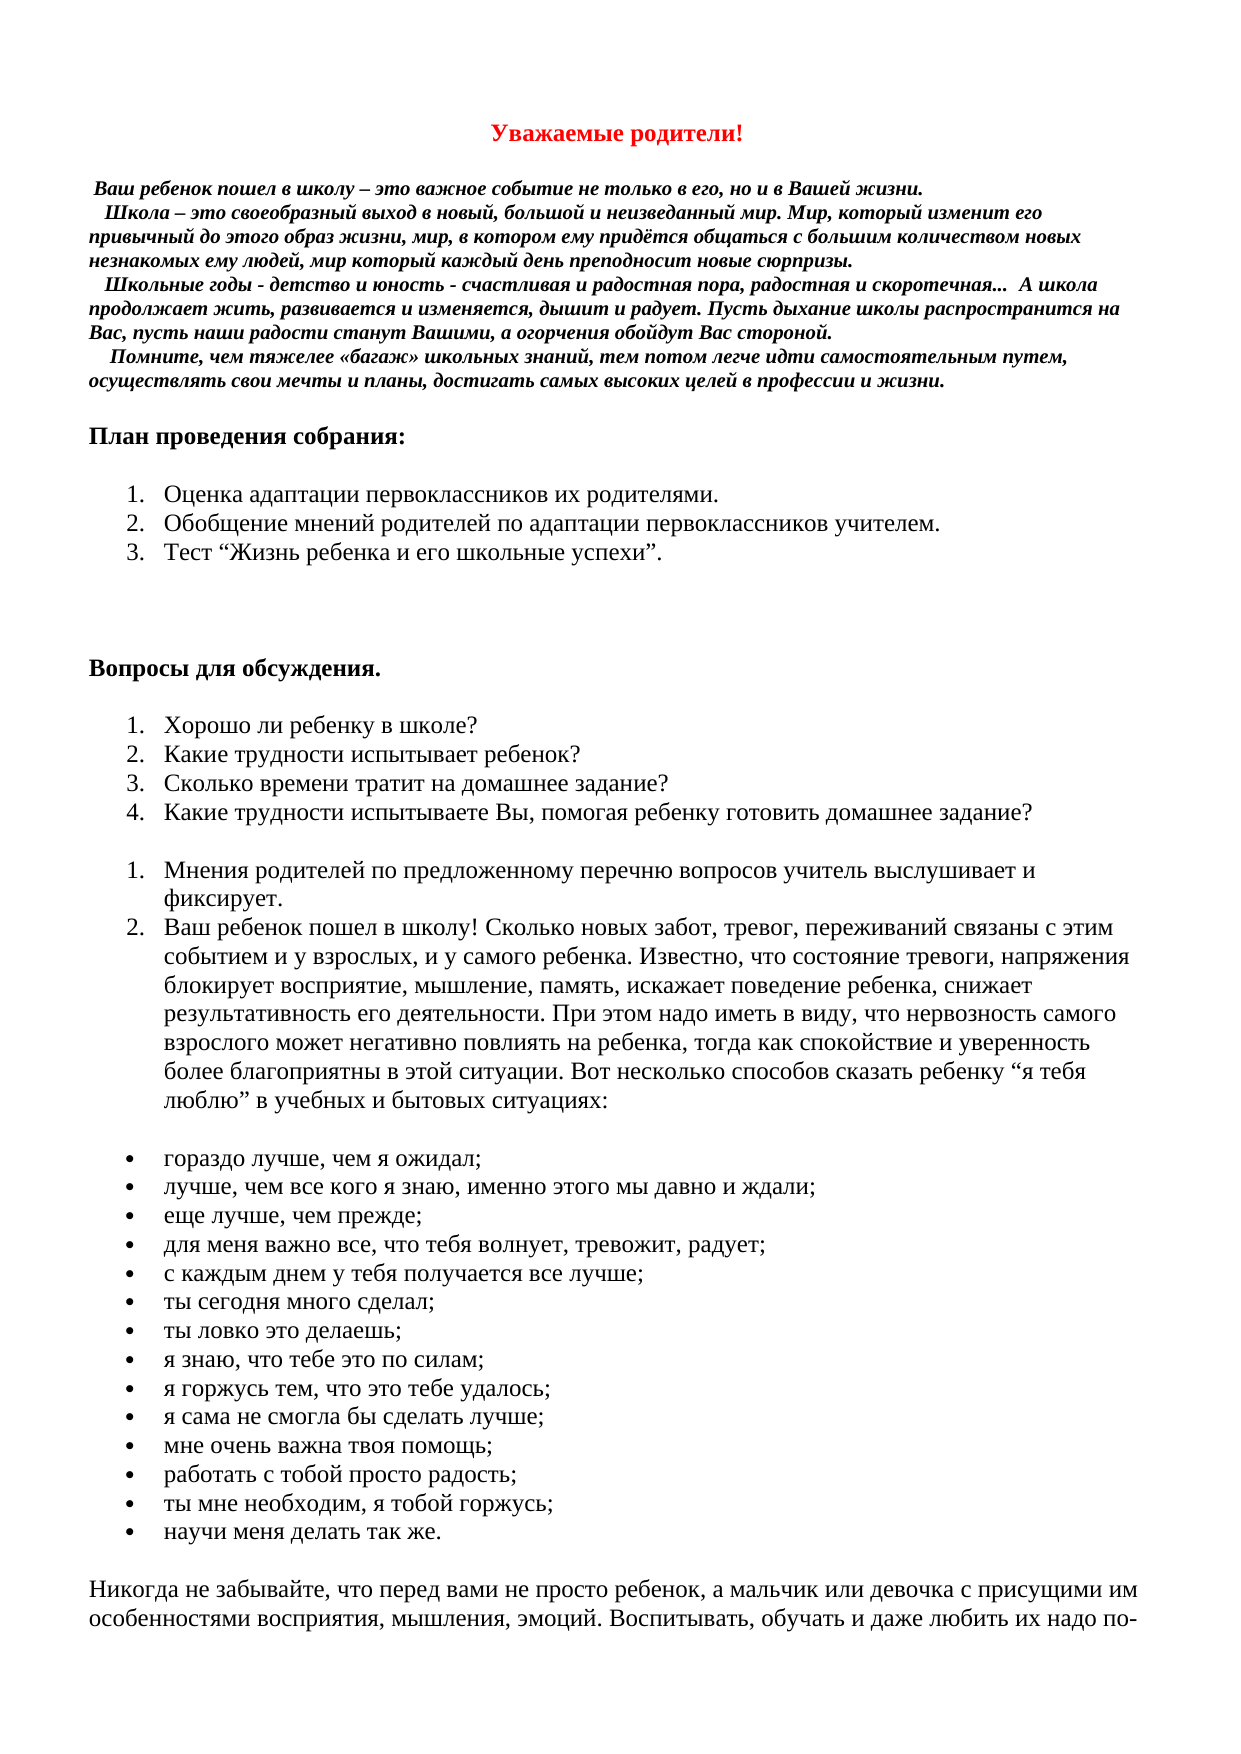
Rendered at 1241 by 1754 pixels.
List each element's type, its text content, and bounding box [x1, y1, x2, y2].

list ты ловко это делаешь; [126, 1315, 1152, 1344]
list с каждым днем у тебя получается все лучше; [126, 1258, 1152, 1286]
list Оценка адаптации первоклассников их родителями. [126, 479, 1152, 508]
text Ваш ребенок пошел в школу – это важное событие не только в его, но и в Вашей жизни. Школа – это своеобразный выход в новый, большой и неизведанный мир. Мир, который изменит его привычный до этого образ жизни, мир, в котором ему придётся общаться с большим количеством новых незнакомых ему людей, мир который каждый день преподносит новые сюрпризы. Школьные годы - детство и юность - счастливая и радостная пора, радостная и скоротечная... А школа продолжает жить, развивается и изменяется, дышит и радует. Пусть дыхание школы распространится на Вас, пусть наши радости станут Вашими, а огорчения обойдут Вас стороной. [89, 176, 1152, 344]
list научи меня делать так же. [126, 1516, 1152, 1545]
list еще лучше, чем прежде; [126, 1200, 1152, 1229]
text Вопросы для обсуждения. [89, 653, 1152, 681]
list гораздо лучше, чем я ожидал; [126, 1143, 1152, 1171]
text Помните, чем тяжелее «багаж» школьных знаний, тем потом легче идти самостоятельным путем, осуществлять свои мечты и планы, достигать самых высоких целей в профессии и жизни. [89, 344, 1152, 392]
list Ваш ребенок пошел в школу! Сколько новых забот, тревог, переживаний связаны с этим событием и у взрослых, и у самого ребенка. Известно, что состояние тревоги, напряжения блокирует восприятие, мышление, память, искажает поведение ребенка, снижает результативность его деятельности. При этом надо иметь в виду, что нервозность самого взрослого может негативно повлиять на ребенка, тогда как спокойствие и уверенность более благоприятны в этой ситуации. Вот несколько способов сказать ребенку “я тебя люблю” в учебных и бытовых ситуациях: [126, 912, 1152, 1113]
list мне очень важна твоя помощь; [126, 1430, 1152, 1459]
list работать с тобой просто радость; [126, 1459, 1152, 1488]
list Сколько времени тратит на домашнее задание? [126, 768, 1152, 797]
list я сама не смогла бы сделать лучше; [126, 1401, 1152, 1430]
list ты мне необходим, я тобой горжусь; [126, 1488, 1152, 1516]
list я горжусь тем, что это тебе удалось; [126, 1373, 1152, 1401]
list лучше, чем все кого я знаю, именно этого мы давно и ждали; [126, 1171, 1152, 1200]
text План проведения собрания: [89, 421, 1152, 450]
list ты сегодня много сделал; [126, 1286, 1152, 1315]
text Уважаемые родители! [89, 118, 1152, 147]
list Какие трудности испытывает ребенок? [126, 739, 1152, 768]
list Обобщение мнений родителей по адаптации первоклассников учителем. [126, 508, 1152, 537]
list Какие трудности испытываете Вы, помогая ребенку готовить домашнее задание? [126, 797, 1152, 826]
list для меня важно все, что тебя волнует, тревожит, радует; [126, 1229, 1152, 1258]
list Хорошо ли ребенку в школе? [126, 711, 1152, 739]
list Мнения родителей по предложенному перечню вопросов учитель выслушивает и фиксирует. [126, 855, 1152, 912]
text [89, 1574, 1152, 1632]
list я знаю, что тебе это по силам; [126, 1344, 1152, 1373]
list Тест “Жизнь ребенка и его школьные успехи”. [126, 537, 1152, 566]
